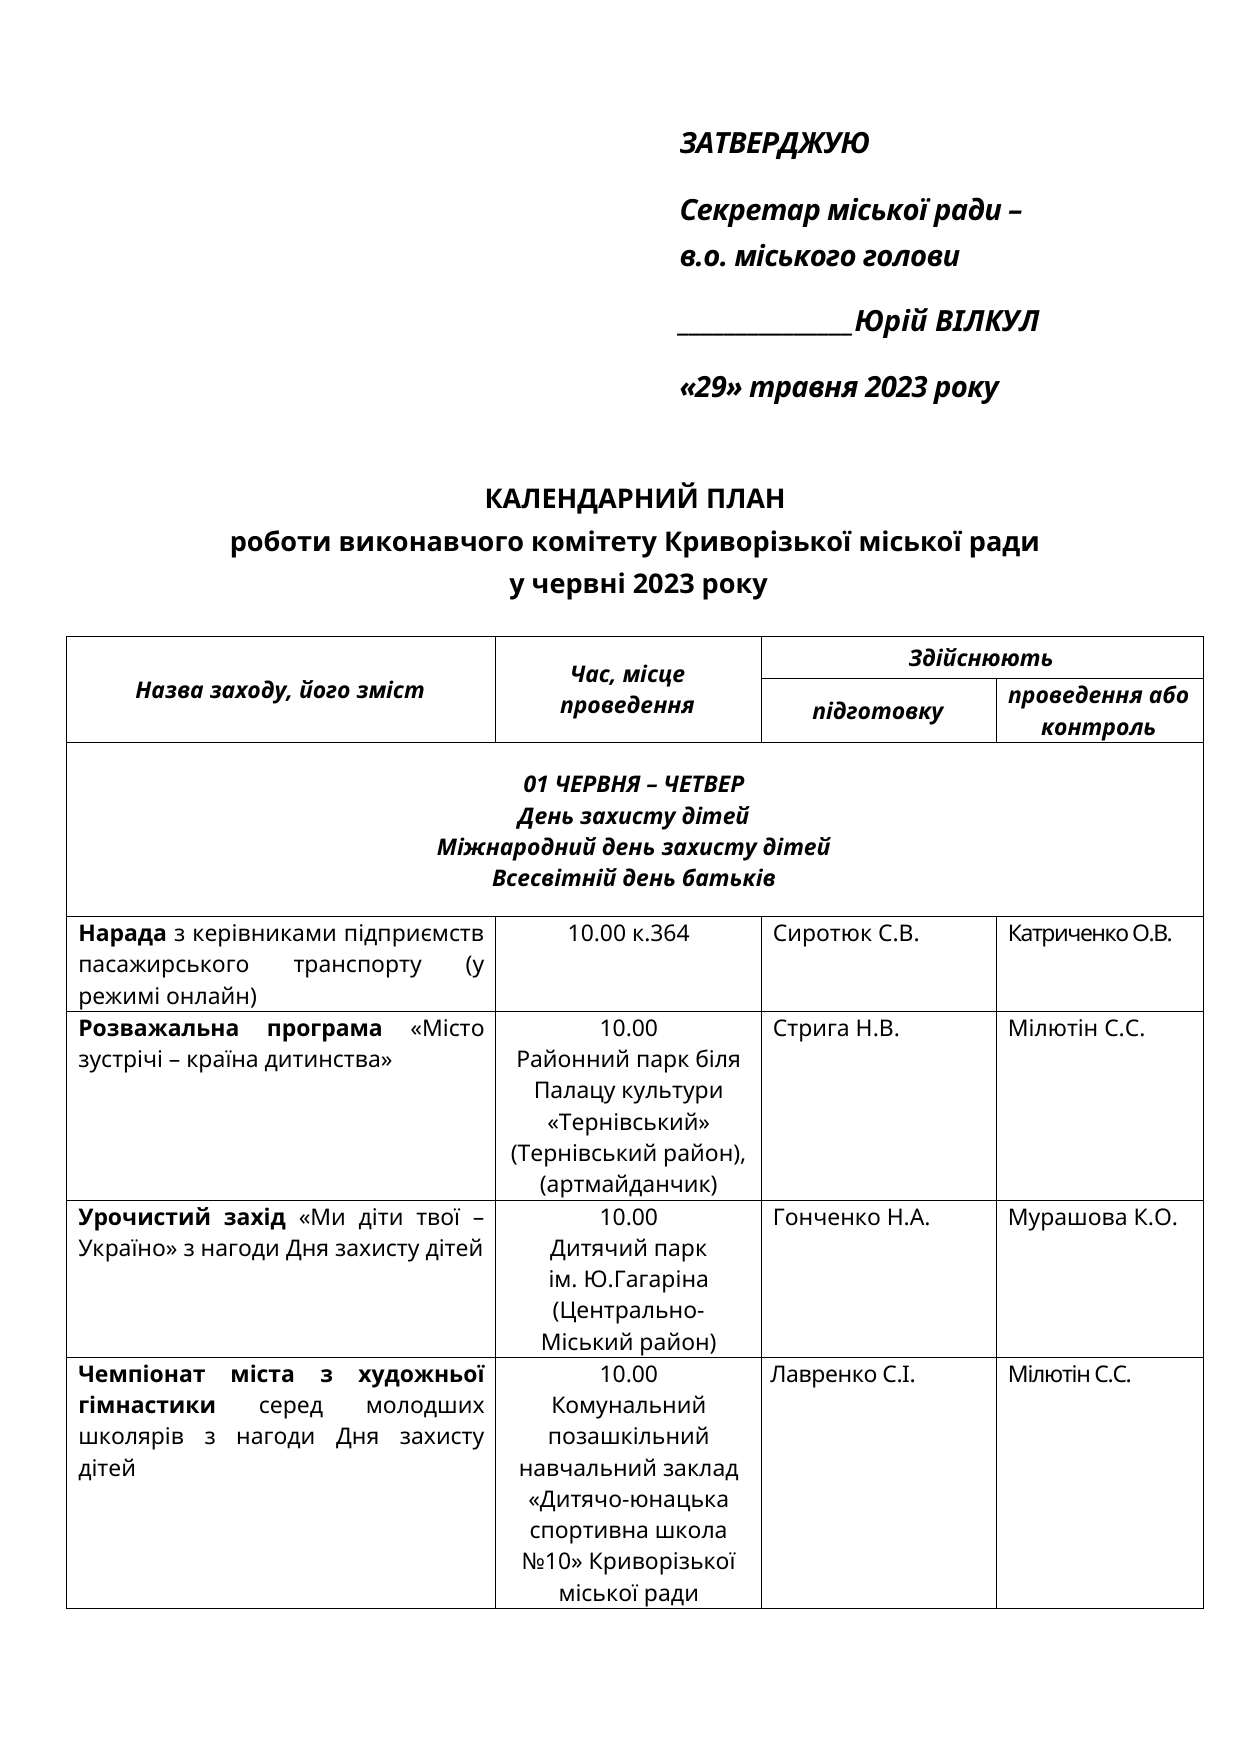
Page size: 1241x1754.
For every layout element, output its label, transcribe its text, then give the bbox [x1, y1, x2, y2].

table_cell Гонченко Н.А. [762, 1201, 996, 1357]
text КАЛЕНДАРНИЙ ПЛАН [89, 480, 1181, 517]
table_cell Лавренко С.І. [762, 1358, 996, 1608]
table_cell 10.00 к.364 [496, 917, 761, 1011]
text Секретар міської ради – [679, 189, 1181, 229]
table_cell 10.00 Дитячий парк ім. Ю.Гагаріна (Центрально-Міський район) [496, 1201, 761, 1357]
text в.о. міського голови [679, 235, 1181, 274]
table_header Назва заходу, його зміст [67, 637, 495, 742]
table_cell підготовку [762, 679, 996, 742]
table_cell Мілютін С.С. [997, 1358, 1203, 1608]
table_header Здійснюють [762, 637, 1203, 678]
text у червні 2023 року [89, 565, 1181, 602]
table_cell Чемпіонат міста з художньої гімнастики серед молодших школярів з нагоди Дня захисту дітей [67, 1358, 495, 1608]
table_cell Мурашова К.О. [997, 1201, 1203, 1357]
table_cell Сиротюк С.В. [762, 917, 996, 1011]
table_cell Стрига Н.В. [762, 1012, 996, 1199]
text роботи виконавчого комітету Криворізької міської ради [89, 522, 1181, 559]
table_header Час, місце проведення [496, 637, 761, 742]
table_cell Розважальна програма «Місто зустрічі – країна дитинства» [67, 1012, 495, 1199]
text _______________Юрій ВІЛКУЛ [679, 300, 1181, 340]
table_cell 10.00 Районний парк біля Палацу культури «Тернівський» (Тернівський район), (артмайданчик) [496, 1012, 761, 1199]
text «29» травня 2023 року [679, 366, 1181, 406]
table_cell Урочистий захід «Ми діти твої – Україно» з нагоди Дня захисту дітей [67, 1201, 495, 1357]
table_cell Катриченко О.В. [997, 917, 1203, 1011]
table_cell 10.00 Комунальний позашкільний навчальний заклад «Дитячо-юнацька спортивна школа №10» Криворізької міської ради [496, 1358, 761, 1608]
text ЗАТВЕРДЖУЮ [679, 123, 1181, 162]
table_cell Нарада з керівниками підприємств пасажирського транспорту (у режимі онлайн) [67, 917, 495, 1011]
table_cell проведення або контроль [997, 679, 1203, 742]
table_cell Мілютін С.С. [997, 1012, 1203, 1199]
table_cell 01 ЧЕРВНЯ – ЧЕТВЕР День захисту дітей Міжнародний день захисту дітей Всесвітній день батьків [67, 743, 1203, 916]
